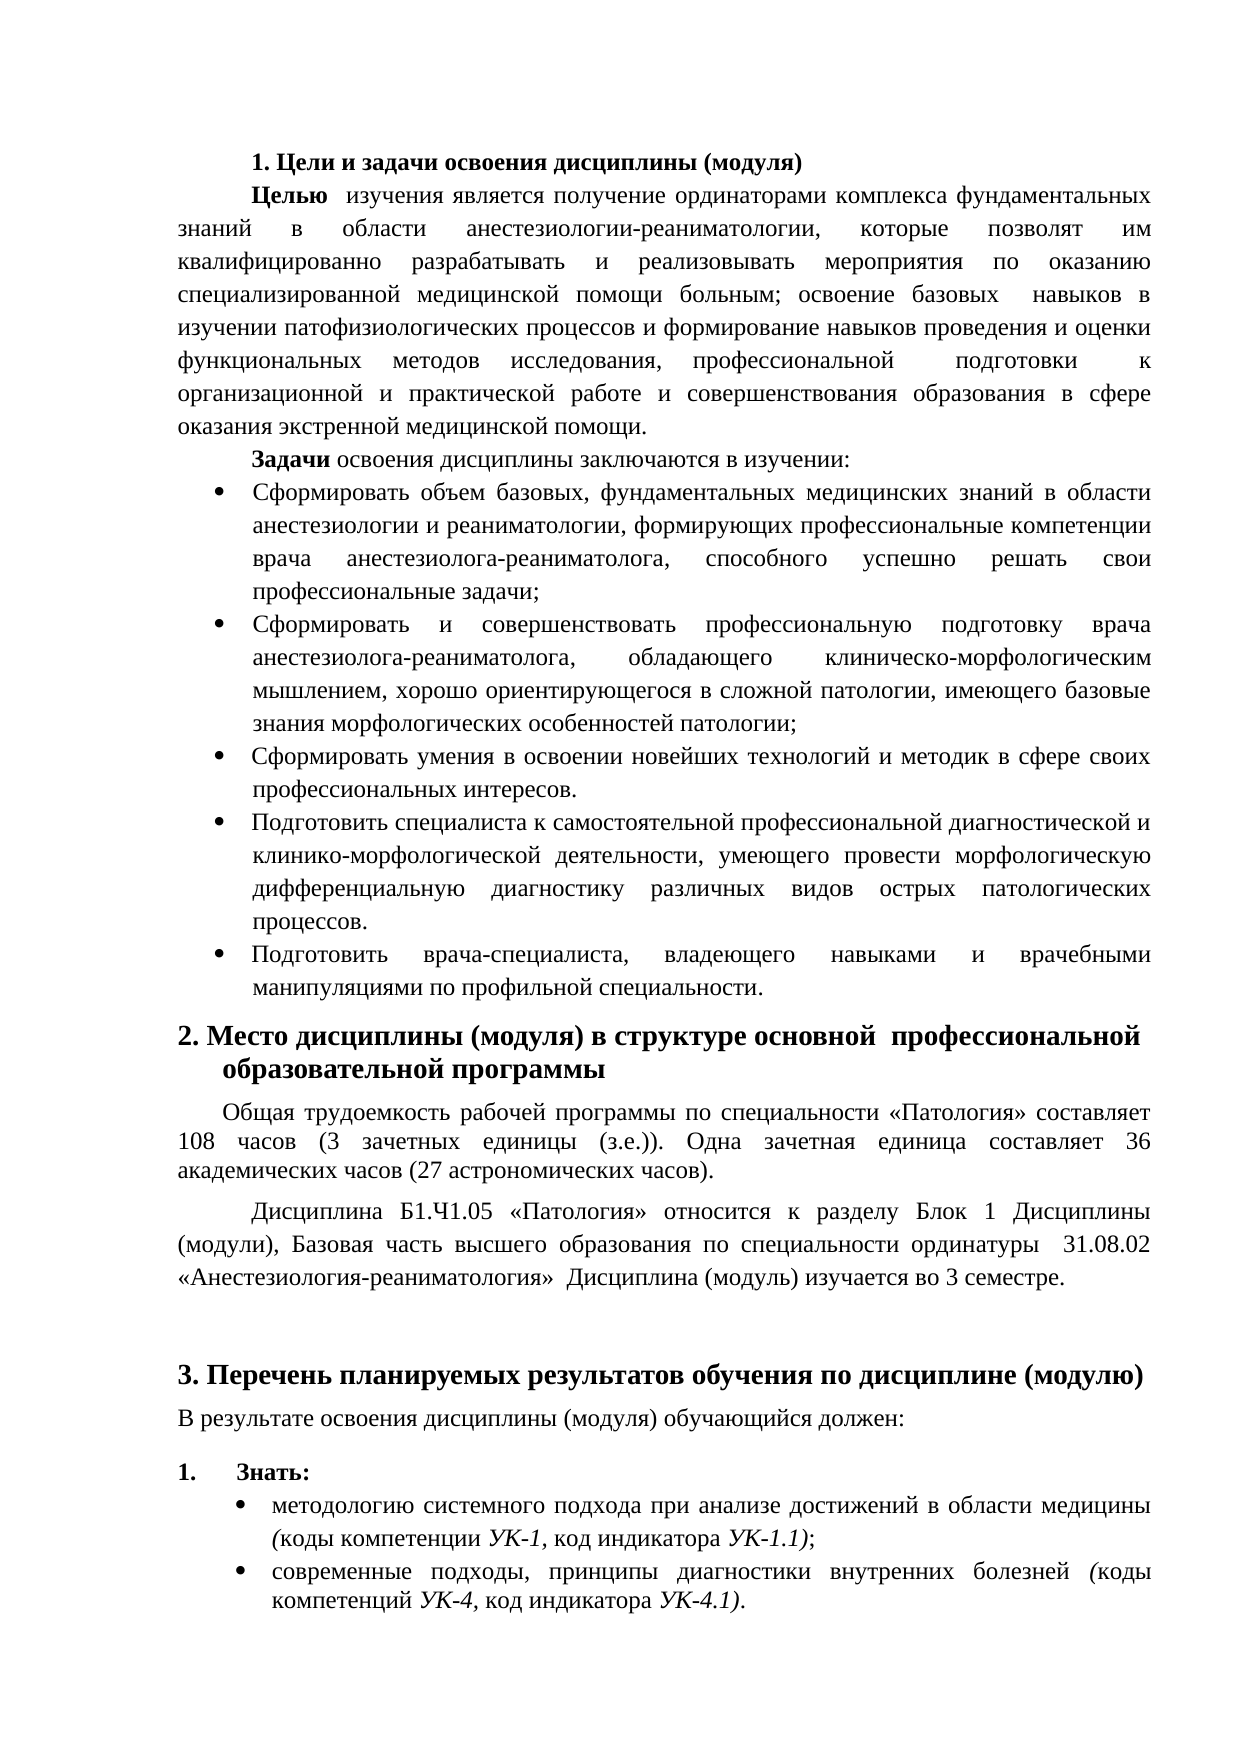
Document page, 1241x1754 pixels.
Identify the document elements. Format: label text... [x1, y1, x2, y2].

text Задачи освоения дисциплины заключаются в изучении: [177, 444, 1152, 473]
text 1. Цели и задачи освоения дисциплины (модуля) [177, 147, 1152, 176]
list Подготовить врача-специалиста, владеющего навыками и врачебными манипуляциями по профильной специальности. [215, 939, 1152, 1001]
text В результате освоения дисциплины (модуля) обучающийся должен: [177, 1403, 1152, 1432]
list Подготовить специалиста к самостоятельной профессиональной диагностической и клинико-морфологической деятельности, умеющего провести морфологическую дифференциальную диагностику различных видов острых патологических процессов. [215, 807, 1152, 935]
list Знать: [177, 1457, 1152, 1486]
text Целью изучения является получение ординаторами комплекса фундаментальных знаний в области анестезиологии-реаниматологии, которые позволят им квалифицированно разрабатывать и реализовывать мероприятия по оказанию специализированной медицинской помощи больным; освоение базовых навыков в изучении патофизиологических процессов и формирование навыков проведения и оценки функциональных методов исследования, профессиональной подготовки к организационной и практической работе и совершенствования образования в сфере оказания экстренной медицинской помощи. [177, 180, 1152, 440]
text Общая трудоемкость рабочей программы по специальности «Патология» составляет 108 часов (3 зачетных единицы (з.е.)). Одна зачетная единица составляет 36 академических часов (27 астрономических часов). [177, 1097, 1152, 1184]
list Сформировать и совершенствовать профессиональную подготовку врача анестезиолога-реаниматолога, обладающего клиническо-морфологическим мышлением, хорошо ориентирующегося в сложной патологии, имеющего базовые знания морфологических особенностей патологии; [215, 609, 1152, 737]
list методологию системного подхода при анализе достижений в области медицины (коды компетенции УК-1, код индикатора УК-1.1); [236, 1490, 1152, 1552]
list Сформировать объем базовых, фундаментальных медицинских знаний в области анестезиологии и реаниматологии, формирующих профессиональные компетенции врача анестезиолога-реаниматолога, способного успешно решать свои профессиональные задачи; [215, 477, 1152, 605]
text 3. Перечень планируемых результатов обучения по дисциплине (модулю) [177, 1357, 1152, 1391]
text 2. Место дисциплины (модуля) в структуре основной профессиональной образовательной программы [177, 1018, 1152, 1085]
list Сформировать умения в освоении новейших технологий и методик в сфере своих профессиональных интересов. [215, 741, 1152, 803]
list современные подходы, принципы диагностики внутренних болезней (коды компетенций УК-4, код индикатора УК-4.1). [236, 1556, 1152, 1614]
text Дисциплина Б1.Ч1.05 «Патология» относится к разделу Блок 1 Дисциплины (модули), Базовая часть высшего образования по специальности ординатуры 31.08.02 «Анестезиология-реаниматология» Дисциплина (модуль) изучается во 3 семестре. [177, 1196, 1152, 1291]
